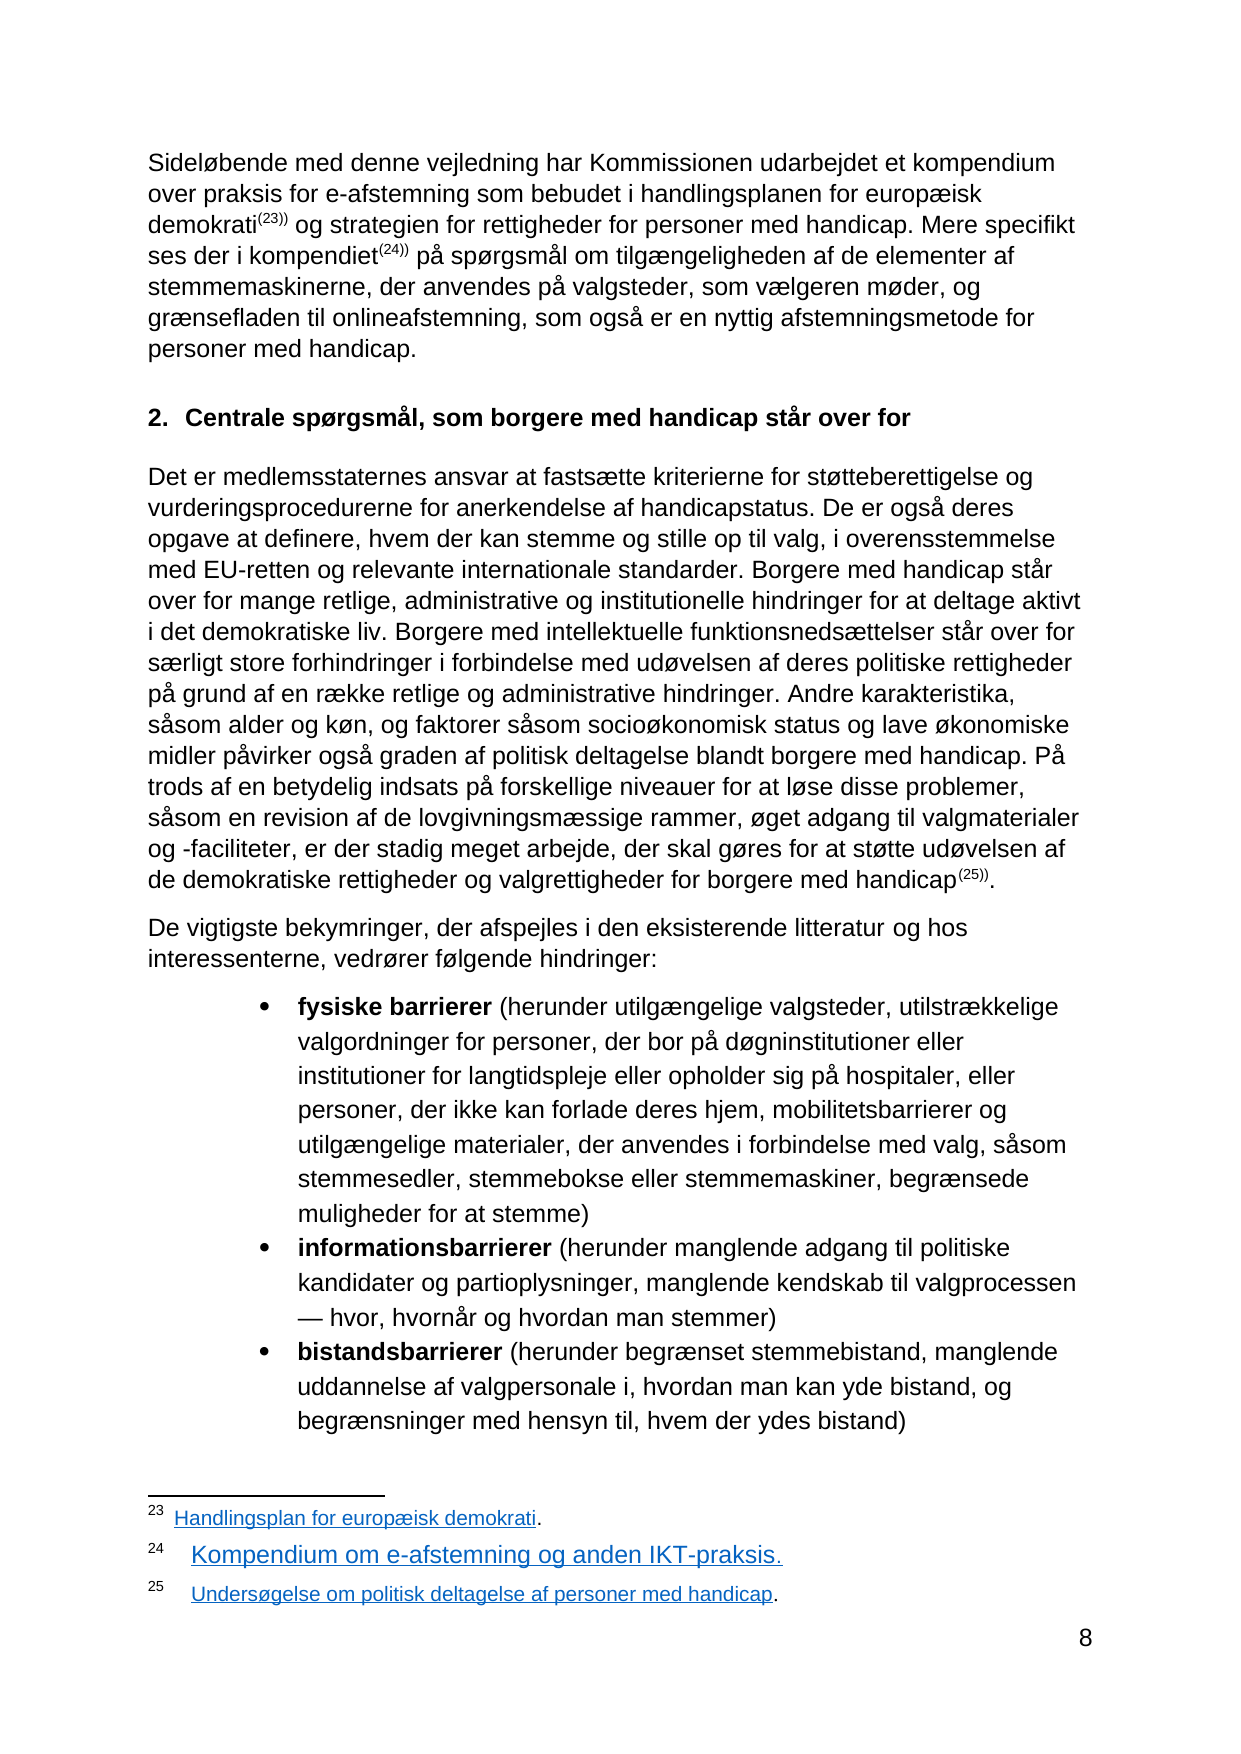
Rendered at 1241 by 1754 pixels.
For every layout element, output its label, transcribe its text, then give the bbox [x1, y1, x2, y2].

text Det er medlemsstaternes ansvar at fastsætte kriterierne for støtteberettigelse og vurderingsprocedurerne for anerkendelse af handicapstatus. De er også deres opgave at definere, hvem der kan stemme og stille op til valg, i overensstemmelse med EU-retten og relevante internationale standarder. Borgere med handicap står over for mange retlige, administrative og institutionelle hindringer for at deltage aktivt i det demokratiske liv. Borgere med intellektuelle funktionsnedsættelser står over for særligt store forhindringer i forbindelse med udøvelsen af deres politiske rettigheder på grund af en række retlige og administrative hindringer. Andre karakteristika, såsom alder og køn, og faktorer såsom socioøkonomisk status og lave økonomiske midler påvirker også graden af politisk deltagelse blandt borgere med handicap. På trods af en betydelig indsats på forskellige niveauer for at løse disse problemer, såsom en revision af de lovgivningsmæssige rammer, øget adgang til valgmaterialer og -faciliteter, er der stadig meget arbejde, der skal gøres for at støtte udøvelsen af de demokratiske rettigheder og valgrettigheder for borgere med handicap()). [148, 462, 1092, 894]
text De vigtigste bekymringer, der afspejles i den eksisterende litteratur og hos interessenterne, vedrører følgende hindringer: [148, 913, 1092, 973]
list bistandsbarrierer (herunder begrænset stemmebistand, manglende uddannelse af valgpersonale i, hvordan man kan yde bistand, og begrænsninger med hensyn til, hvem der ydes bistand) [260, 1337, 1092, 1435]
subtitle Centrale spørgsmål, som borgere med handicap står over for [148, 402, 1092, 431]
text Sideløbende med denne vejledning har Kommissionen udarbejdet et kompendium over praksis for e-afstemning som bebudet i handlingsplanen for europæisk demokrati()) og strategien for rettigheder for personer med handicap. Mere specifikt ses der i kompendiet()) på spørgsmål om tilgængeligheden af de elementer af stemmemaskinerne, der anvendes på valgsteder, som vælgeren møder, og grænsefladen til onlineafstemning, som også er en nyttig afstemningsmetode for personer med handicap. [148, 148, 1092, 363]
list informationsbarrierer (herunder manglende adgang til politiske kandidater og partioplysninger, manglende kendskab til valgprocessen — hvor, hvornår og hvordan man stemmer) [260, 1233, 1092, 1331]
list fysiske barrierer (herunder utilgængelige valgsteder, utilstrækkelige valgordninger for personer, der bor på døgninstitutioner eller institutioner for langtidspleje eller opholder sig på hospitaler, eller personer, der ikke kan forlade deres hjem, mobilitetsbarrierer og utilgængelige materialer, der anvendes i forbindelse med valg, såsom stemmesedler, stemmebokse eller stemmemaskiner, begrænsede muligheder for at stemme) [260, 992, 1092, 1228]
